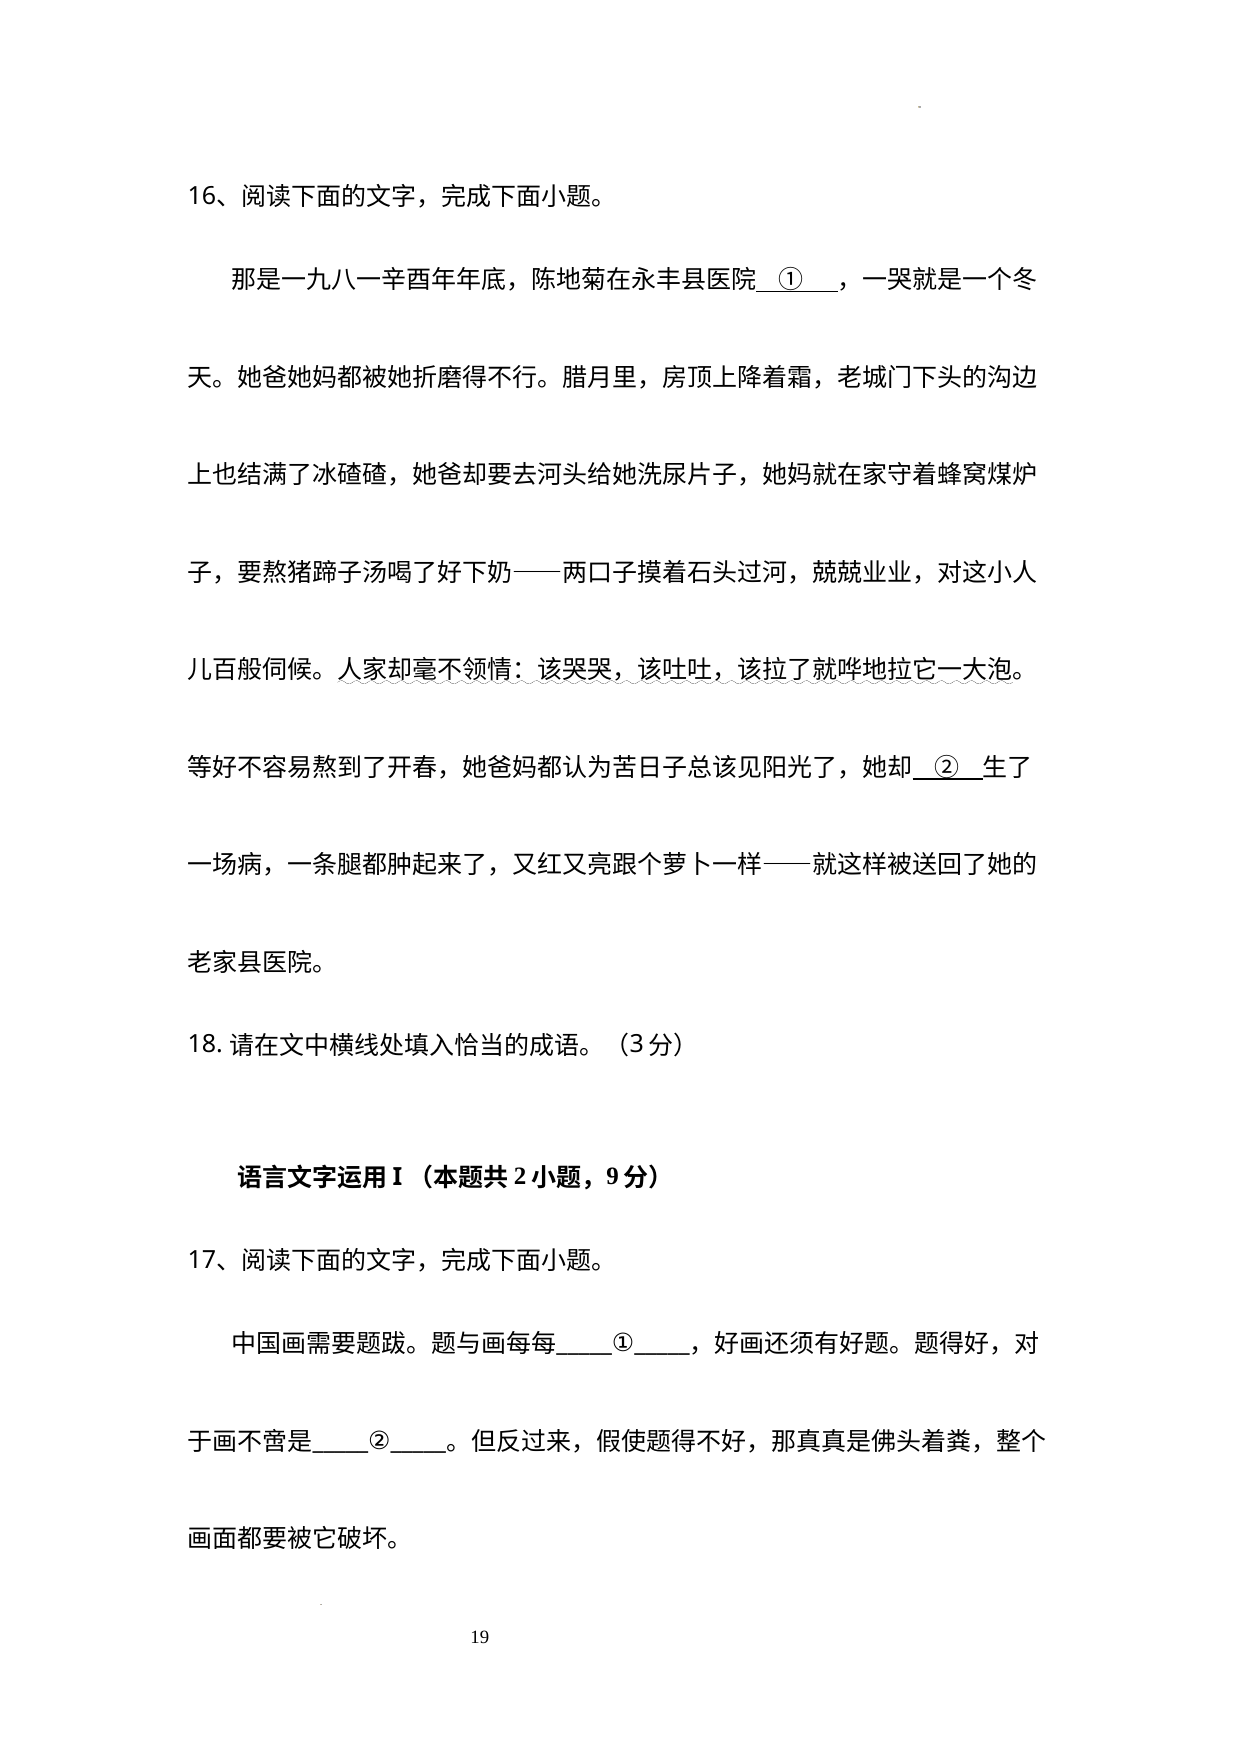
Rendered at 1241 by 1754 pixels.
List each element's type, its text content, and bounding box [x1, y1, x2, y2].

text 17、阅读下面的文字，完成下面小题。 [187, 1226, 1053, 1291]
text 中国画需要题跋。题与画每每_____①_____，好画还须有好题。题得好，对于画不啻是_____②_____。但反过来，假使题得不好，那真真是佛头着粪，整个画面都要被它破坏。 [187, 1309, 1053, 1569]
text 18. 请在文中横线处填入恰当的成语。（3分） [187, 1011, 1053, 1076]
text 语言文字运用I （本题共2小题，9分） [187, 1143, 1053, 1208]
text 那是一九八一辛酉年年底，陈地菊在永丰县医院 ① ，一哭就是一个冬天。她爸她妈都被她折磨得不行。腊月里，房顶上降着霜，老城门下头的沟边上也结满了冰碴碴，她爸却要去河头给她洗尿片子，她妈就在家守着蜂窝煤炉子，要熬猪蹄子汤喝了好下奶——两口子摸着石头过河，兢兢业业，对这小人儿百般伺候。人家却毫不领情：该哭哭，该吐吐，该拉了就哗地拉它一大泡。等好不容易熬到了开春，她爸妈都认为苦日子总该见阳光了，她却 ② 生了一场病，一条腿都肿起来了，又红又亮跟个萝卜一样——就这样被送回了她的老家县医院。 [187, 245, 1053, 993]
text 16、阅读下面的文字，完成下面小题。 [187, 162, 1053, 227]
